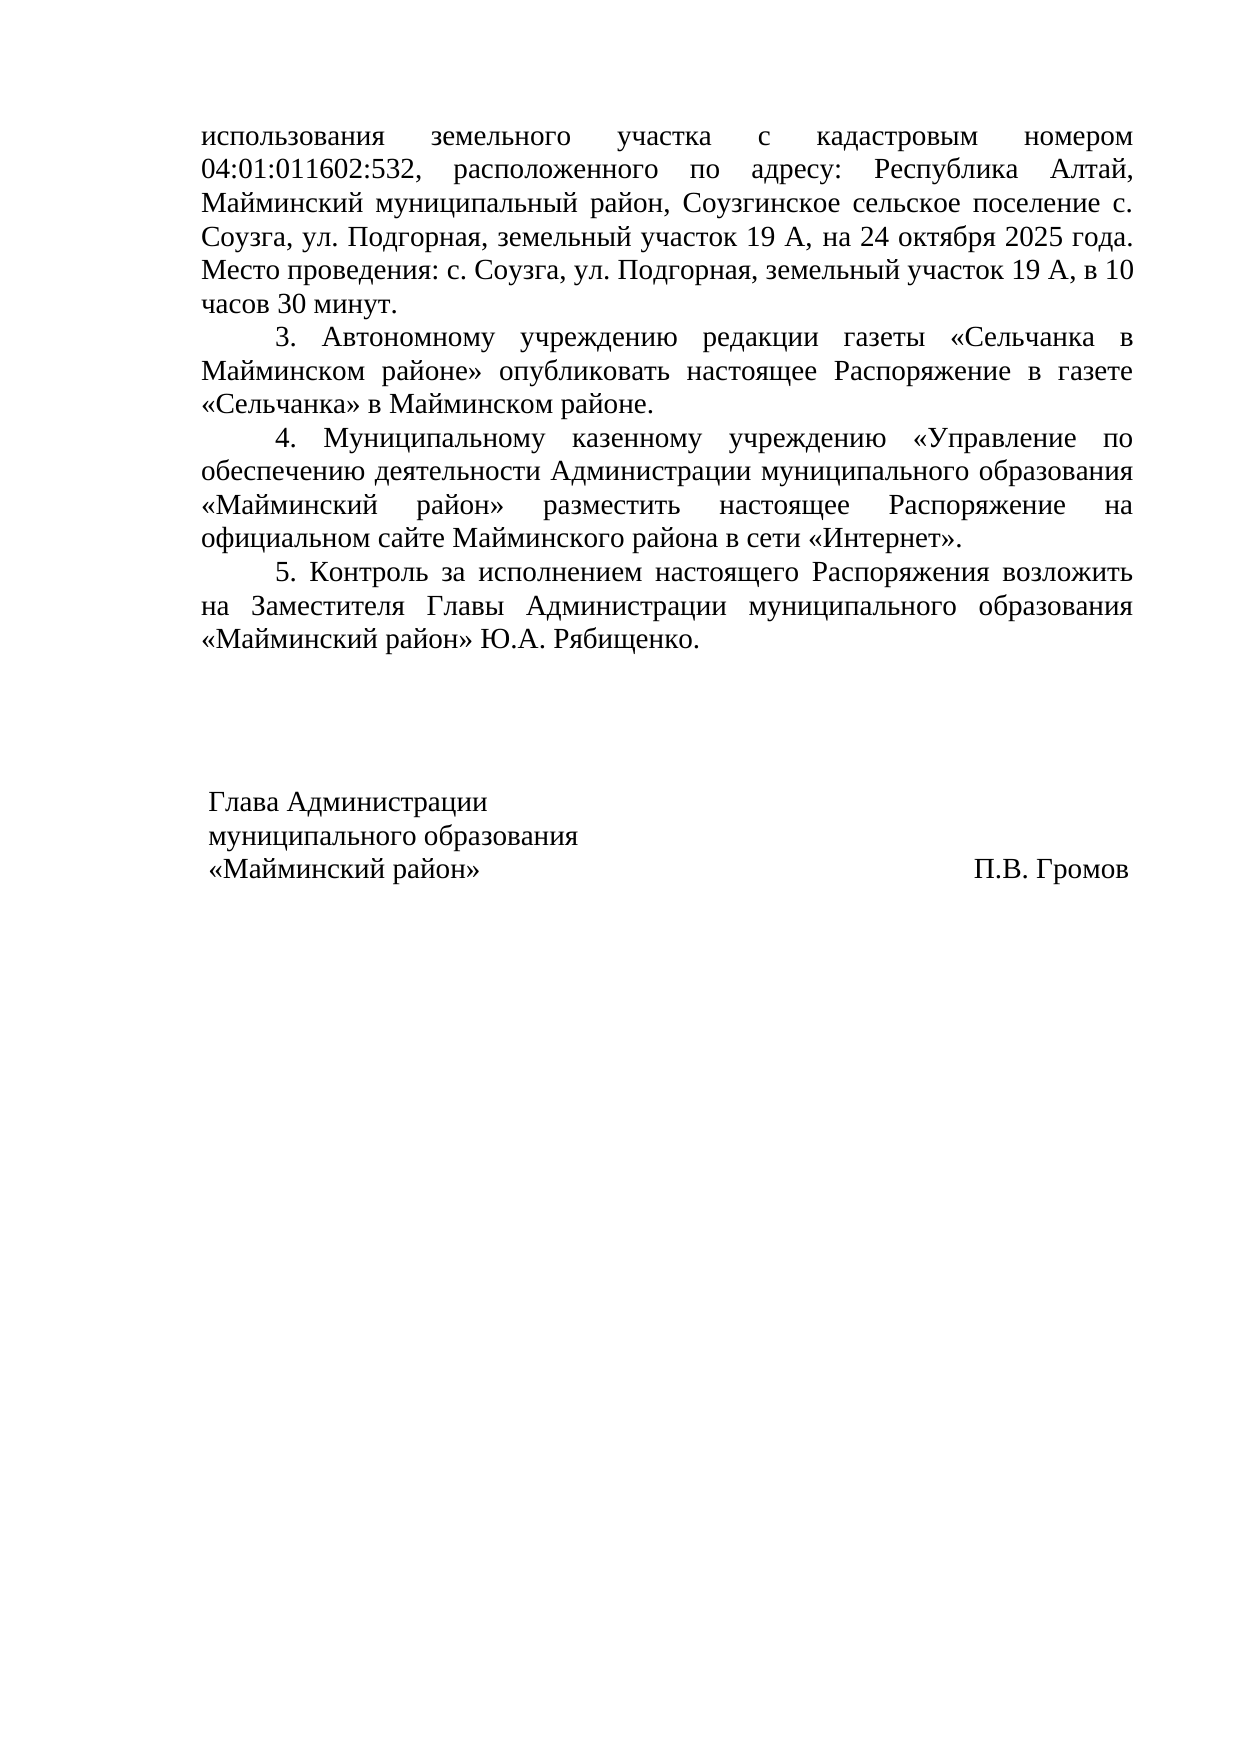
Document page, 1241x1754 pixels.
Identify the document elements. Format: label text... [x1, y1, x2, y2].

text «Майминский район» П.В. Громов [201, 851, 1134, 885]
list 5. Контроль за исполнением настоящего Распоряжения возложить на Заместителя Главы Администрации муниципального образования «Майминский район» Ю.А. Рябищенко. [201, 554, 1134, 655]
list 3. Автономному учреждению редакции газеты «Сельчанка в Майминском районе» опубликовать настоящее Распоряжение в газете «Сельчанка» в Майминском районе. [201, 319, 1134, 420]
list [201, 118, 1134, 319]
text муниципального образования [201, 818, 1134, 851]
text Глава Администрации [201, 784, 1134, 818]
list 4. Муниципальному казенному учреждению «Управление по обеспечению деятельности Администрации муниципального образования «Майминский район» разместить настоящее Распоряжение на официальном сайте Майминского района в сети «Интернет». [201, 420, 1134, 554]
